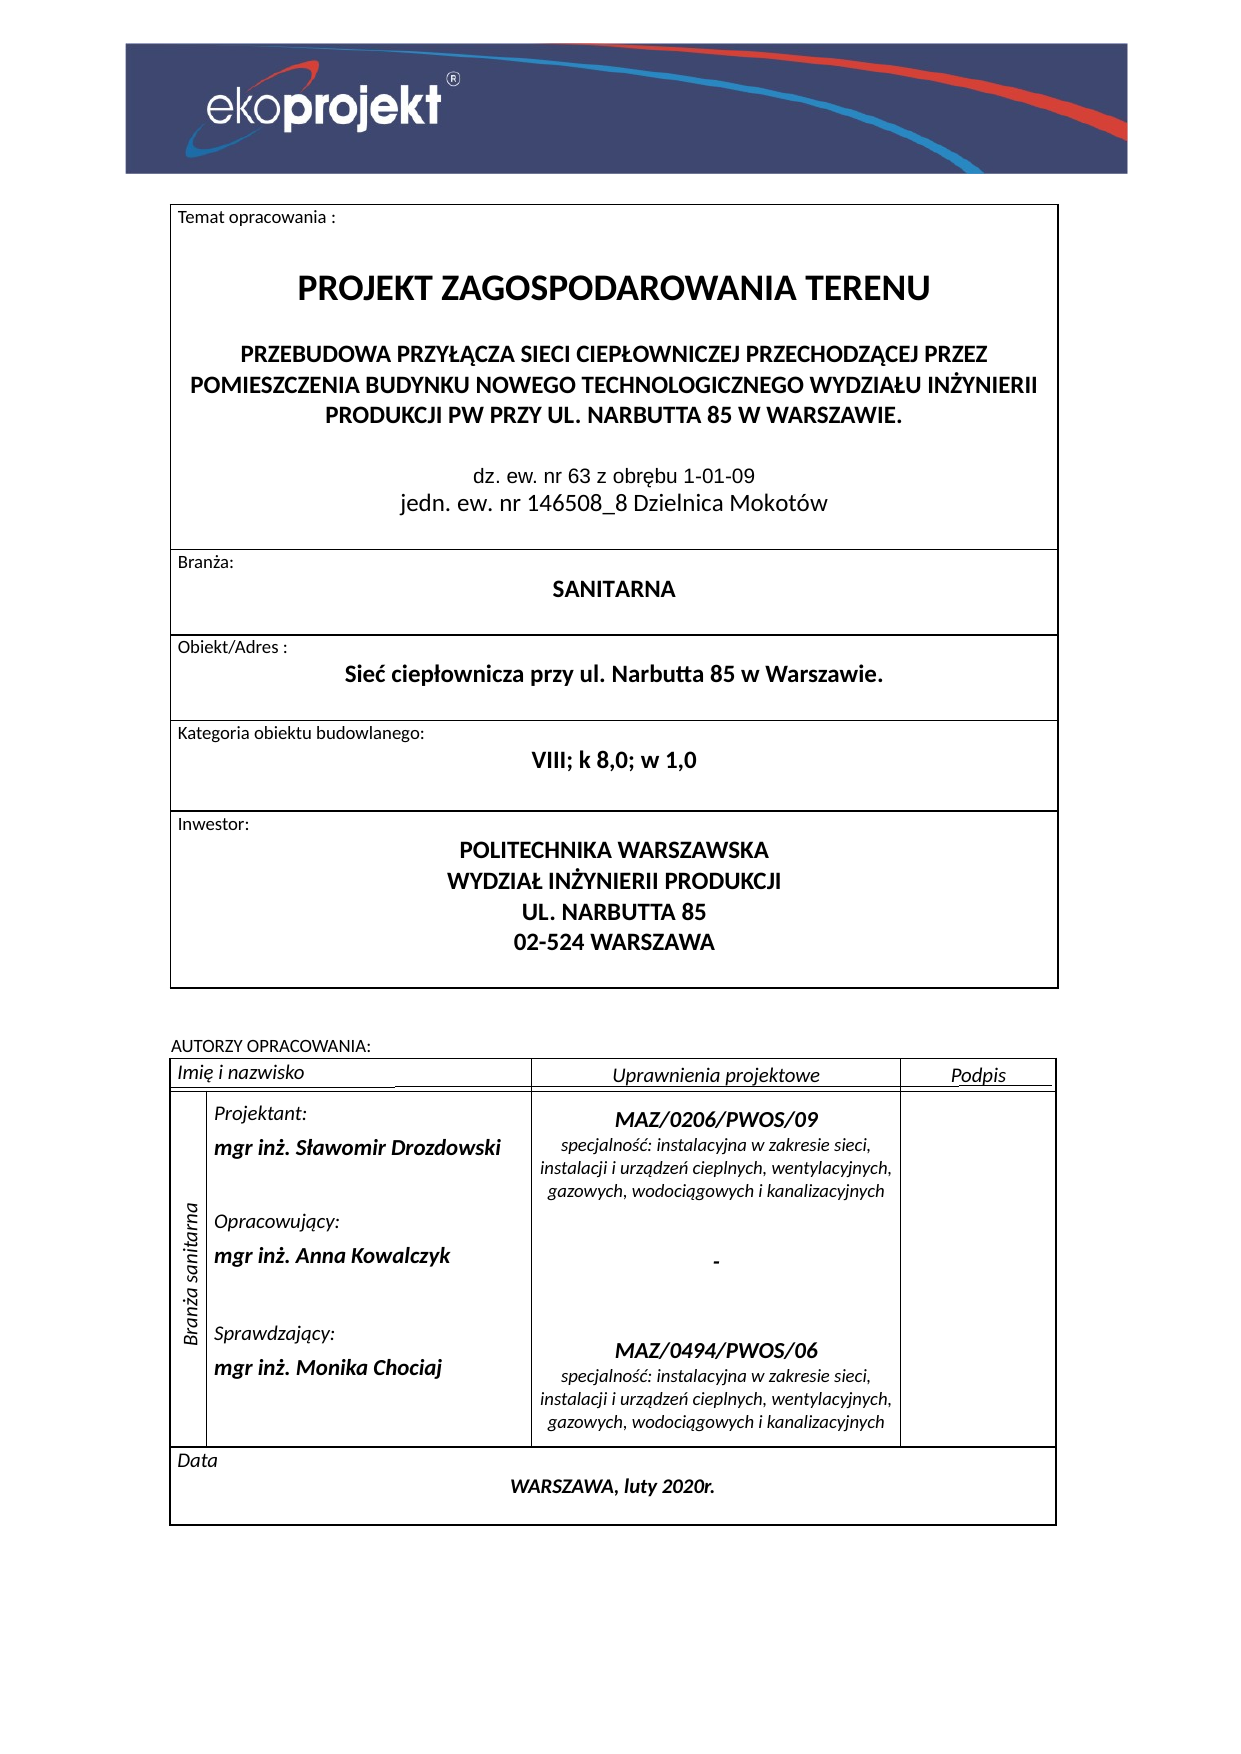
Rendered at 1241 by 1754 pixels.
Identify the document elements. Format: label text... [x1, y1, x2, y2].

picture [125, 43, 1128, 174]
table_cell Projektant: mgr inż. Sławomir Drozdowski Opracowujący: mgr inż. Anna Kowalczyk Sprawdzający: mgr inż. Monika Chociaj [207, 1092, 531, 1446]
table_cell [901, 1092, 1055, 1446]
table_cell Inwestor: POLITECHNIKA WARSZAWSKA WYDZIAŁ INŻYNIERII PRODUKCJI UL. NARBUTTA 85 02-524 WARSZAWA [171, 812, 1057, 987]
table_cell Kategoria obiektu budowlanego: VIII; k 8,0; w 1,0 [171, 721, 1057, 810]
table_header Uprawnienia projektowe [532, 1059, 900, 1086]
table_cell MAZ/0206/PWOS/09 specjalność: instalacyjna w zakresie sieci, instalacji i urządzeń cieplnych, wentylacyjnych, gazowych, wodociągowych i kanalizacyjnych - MAZ/0494/PWOS/06 specjalność: instalacyjna w zakresie sieci, instalacji i urządzeń cieplnych, wentylacyjnych, gazowych, wodociągowych i kanalizacyjnych [532, 1092, 900, 1446]
table_cell Branża sanitarna [171, 1092, 206, 1446]
table_cell Obiekt/Adres : Sieć ciepłownicza przy ul. Narbutta 85 w Warszawie. [171, 636, 1057, 719]
table_header Temat opracowania : PROJEKT ZAGOSPODAROWANIA TERENU PRZEBUDOWA PRZYŁĄCZA SIECI CIEPŁOWNICZEJ PRZECHODZĄCEJ PRZEZ POMIESZCZENIA BUDYNKU NOWEGO TECHNOLOGICZNEGO WYDZIAŁU INŻYNIERII PRODUKCJI PW PRZY UL. NARBUTTA 85 W WARSZAWIE. dz. ew. nr 63 z obrębu 1-01-09 jedn. ew. nr 146508_8 Dzielnica Mokotów [171, 205, 1057, 548]
table_header Imię i nazwisko [171, 1059, 531, 1091]
table_cell Data WARSZAWA, luty 2020r. [171, 1448, 1055, 1524]
text AUTORZY OPRACOWANIA: [133, 1034, 1137, 1057]
table_cell Branża: SANITARNA [171, 550, 1057, 634]
table_header Podpis [901, 1059, 1055, 1091]
